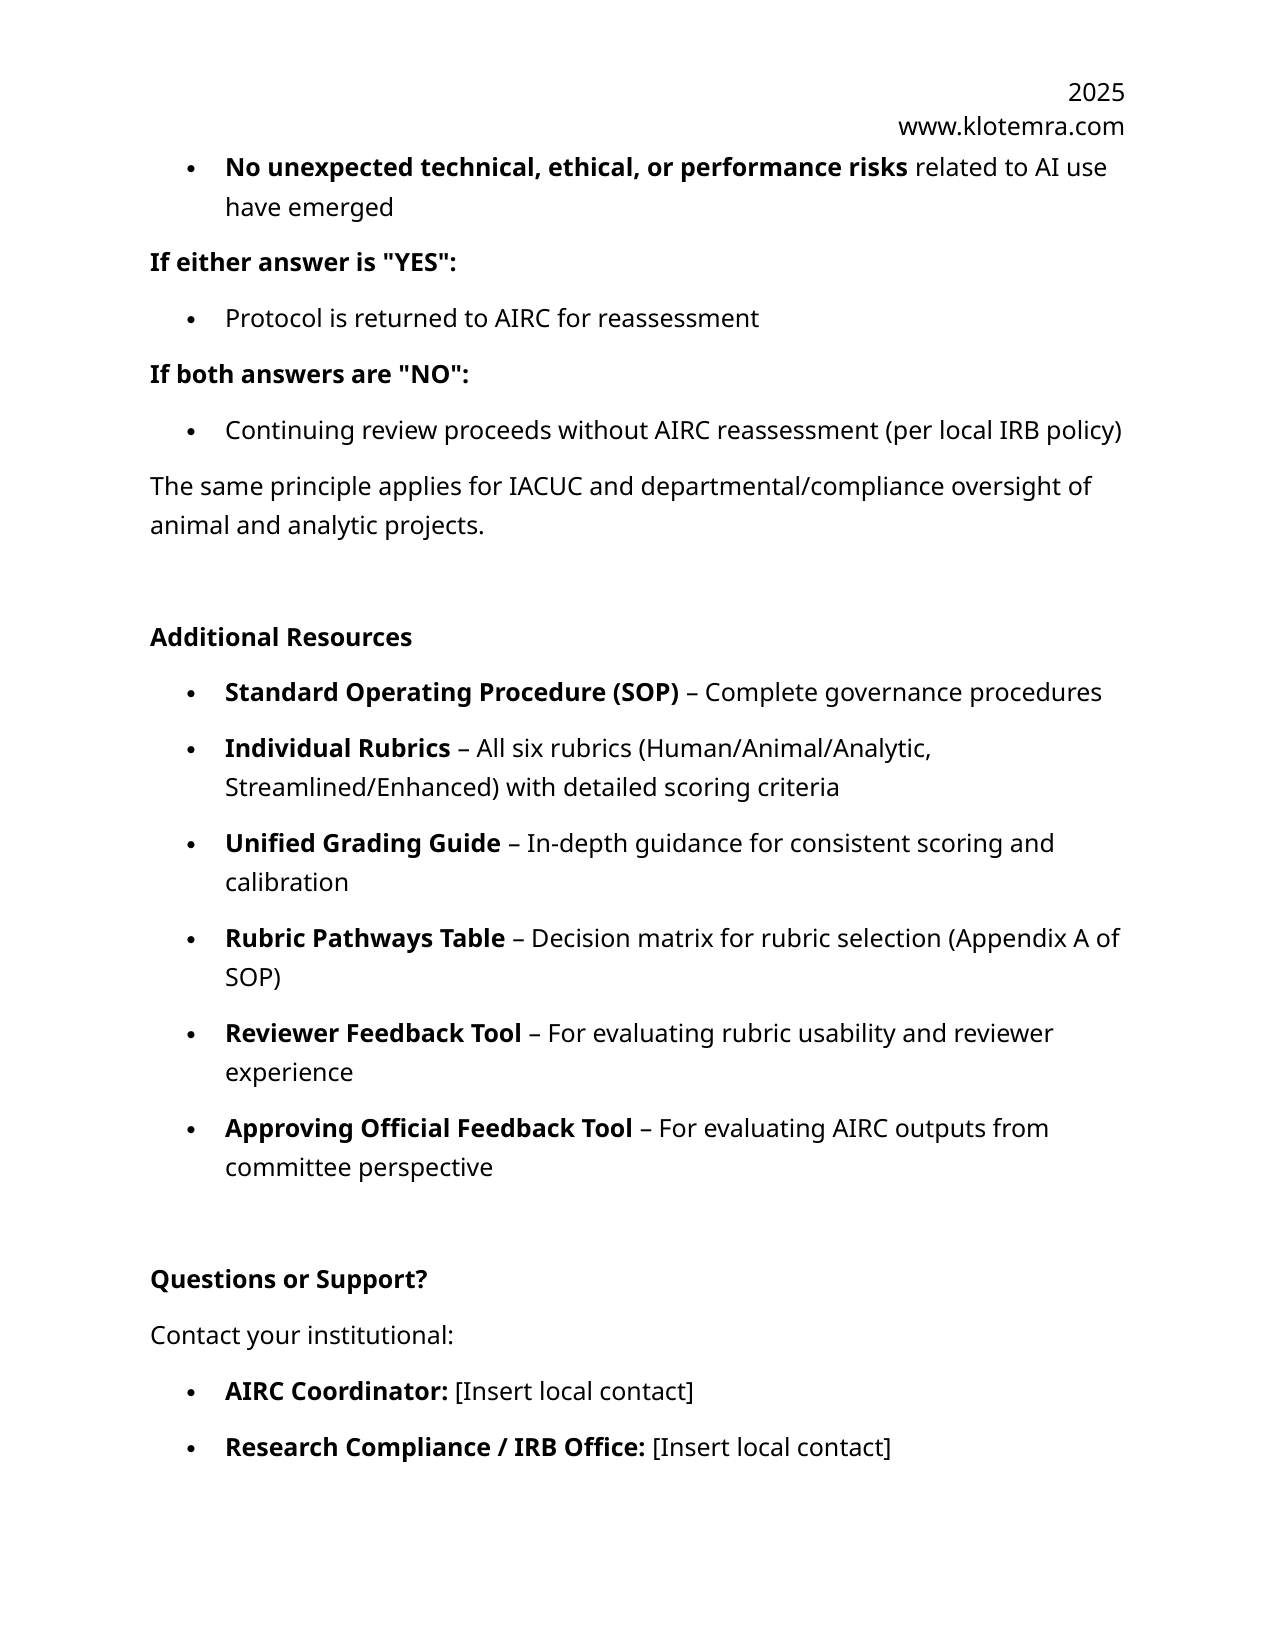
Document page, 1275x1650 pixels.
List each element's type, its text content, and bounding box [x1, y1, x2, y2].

text The same principle applies for IACUC and departmental/compliance oversight of animal and analytic projects. [150, 468, 1125, 542]
list Unified Grading Guide – In-depth guidance for consistent scoring and calibration [187, 826, 1125, 899]
list Continuing review proceeds without AIRC reassessment (per local IRB policy) [187, 412, 1125, 447]
list Research Compliance / IRB Office: [Insert local contact] [187, 1429, 1125, 1463]
text If both answers are "NO": [150, 357, 1125, 391]
list Standard Operating Procedure (SOP) – Complete governance procedures [187, 675, 1125, 709]
list Approving Official Feedback Tool – For evaluating AIRC outputs from committee perspective [187, 1111, 1125, 1184]
list No unexpected technical, ethical, or performance risks related to AI use have emerged [187, 150, 1125, 223]
list Individual Rubrics – All six rubrics (Human/Animal/Analytic, Streamlined/Enhanced) with detailed scoring criteria [187, 731, 1125, 804]
text Questions or Support? [150, 1262, 1125, 1296]
list Protocol is returned to AIRC for reassessment [187, 301, 1125, 335]
text If either answer is "YES": [150, 245, 1125, 279]
text Additional Resources [150, 619, 1125, 653]
list Reviewer Feedback Tool – For evaluating rubric usability and reviewer experience [187, 1016, 1125, 1089]
text Contact your institutional: [150, 1317, 1125, 1352]
list Rubric Pathways Table – Decision matrix for rubric selection (Appendix A of SOP) [187, 921, 1125, 994]
list AIRC Coordinator: [Insert local contact] [187, 1373, 1125, 1407]
